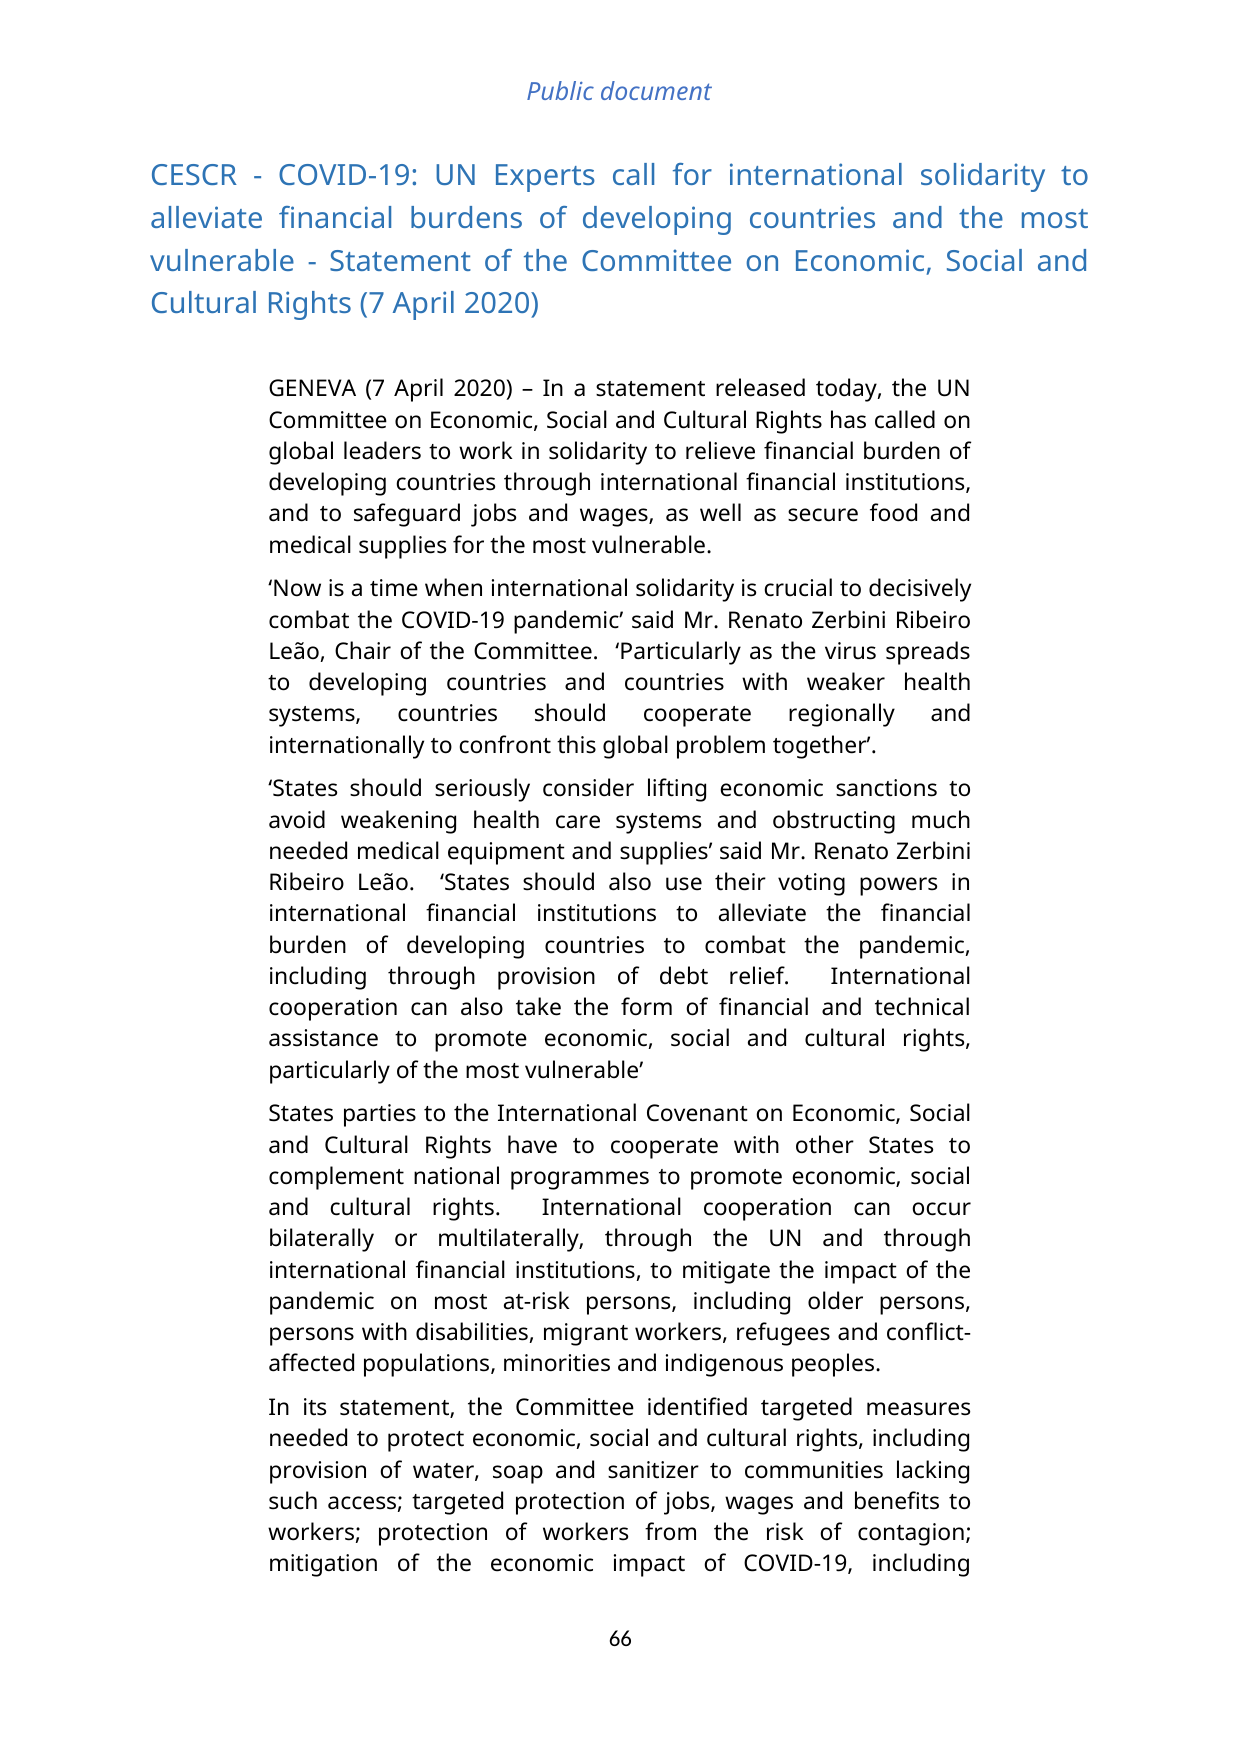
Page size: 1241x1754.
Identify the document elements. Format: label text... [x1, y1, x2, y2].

text ‘Now is a time when international solidarity is crucial to decisively combat the COVID-19 pandemic’ said Mr. Renato Zerbini Ribeiro Leão, Chair of the Committee. ‘Particularly as the virus spreads to developing countries and countries with weaker health systems, countries should cooperate regionally and internationally to confront this global problem together’. [268, 572, 972, 760]
subtitle CESCR - COVID-19: UN Experts call for international solidarity to alleviate financial burdens of developing countries and the most vulnerable - Statement of the Committee on Economic, Social and Cultural Rights (7 April 2020) [150, 154, 1090, 322]
text ‘States should seriously consider lifting economic sanctions to avoid weakening health care systems and obstructing much needed medical equipment and supplies’ said Mr. Renato Zerbini Ribeiro Leão. ‘States should also use their voting powers in international financial institutions to alleviate the financial burden of developing countries to combat the pandemic, including through provision of debt relief. International cooperation can also take the form of financial and technical assistance to promote economic, social and cultural rights, particularly of the most vulnerable’ [268, 772, 972, 1085]
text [268, 1391, 972, 1578]
text States parties to the International Covenant on Economic, Social and Cultural Rights have to cooperate with other States to complement national programmes to promote economic, social and cultural rights. International cooperation can occur bilaterally or multilaterally, through the UN and through international financial institutions, to mitigate the impact of the pandemic on most at-risk persons, including older persons, persons with disabilities, migrant workers, refugees and conflict-affected populations, minorities and indigenous peoples. [268, 1097, 972, 1378]
text GENEVA (7 April 2020) – In a statement released today, the UN Committee on Economic, Social and Cultural Rights has called on global leaders to work in solidarity to relieve financial burden of developing countries through international financial institutions, and to safeguard jobs and wages, as well as secure food and medical supplies for the most vulnerable. [268, 372, 972, 560]
